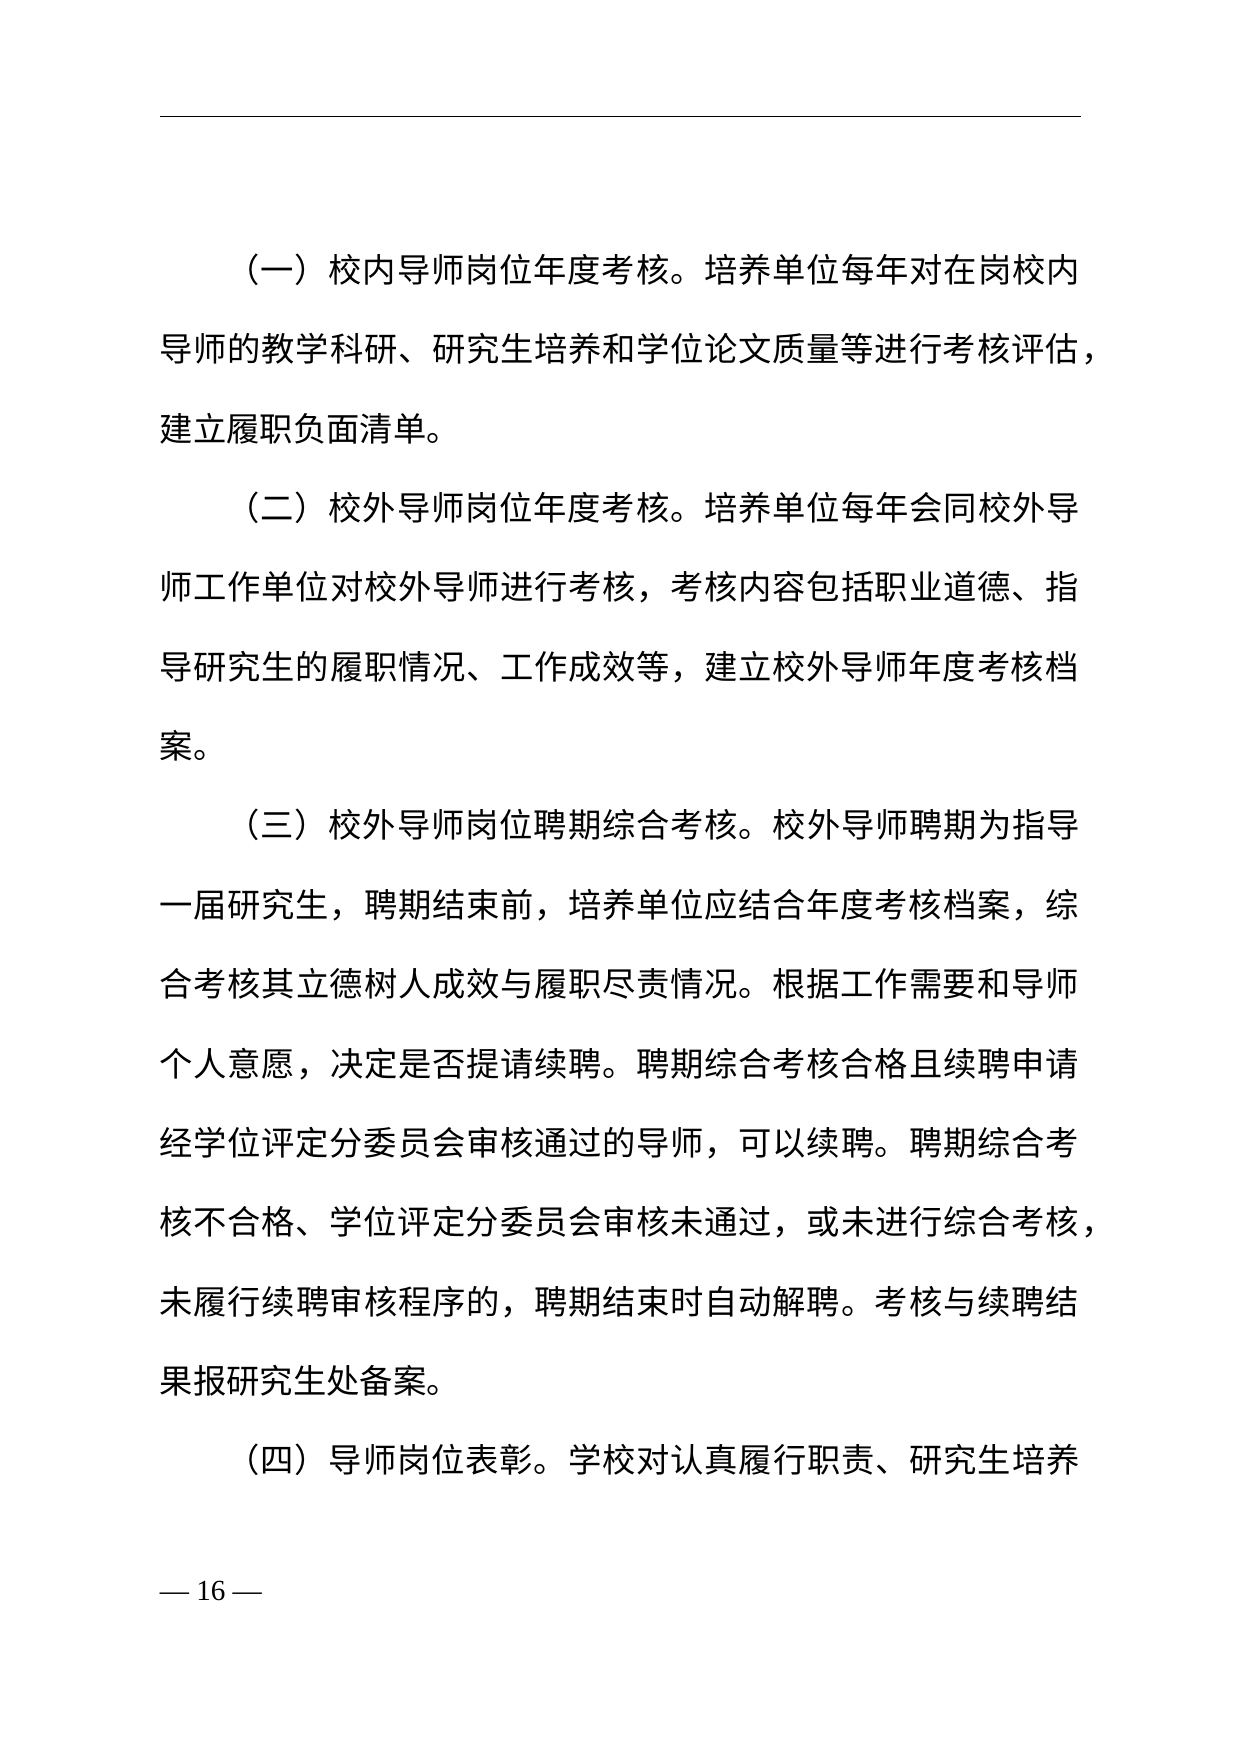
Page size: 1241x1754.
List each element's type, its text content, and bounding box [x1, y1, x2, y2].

text （三）校外导师岗位聘期综合考核。校外导师聘期为指导一届研究生，聘期结束前，培养单位应结合年度考核档案，综合考核其立德树人成效与履职尽责情况。根据工作需要和导师个人意愿，决定是否提请续聘。聘期综合考核合格且续聘申请经学位评定分委员会审核通过的导师，可以续聘。聘期综合考核不合格、学位评定分委员会审核未通过，或未进行综合考核，未履行续聘审核程序的，聘期结束时自动解聘。考核与续聘结果报研究生处备案。 [159, 784, 1081, 1419]
text （二）校外导师岗位年度考核。培养单位每年会同校外导师工作单位对校外导师进行考核，考核内容包括职业道德、指导研究生的履职情况、工作成效等，建立校外导师年度考核档案。 [159, 466, 1081, 784]
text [159, 1419, 1081, 1498]
text （一）校内导师岗位年度考核。培养单位每年对在岗校内导师的教学科研、研究生培养和学位论文质量等进行考核评估，建立履职负面清单。 [159, 228, 1081, 466]
